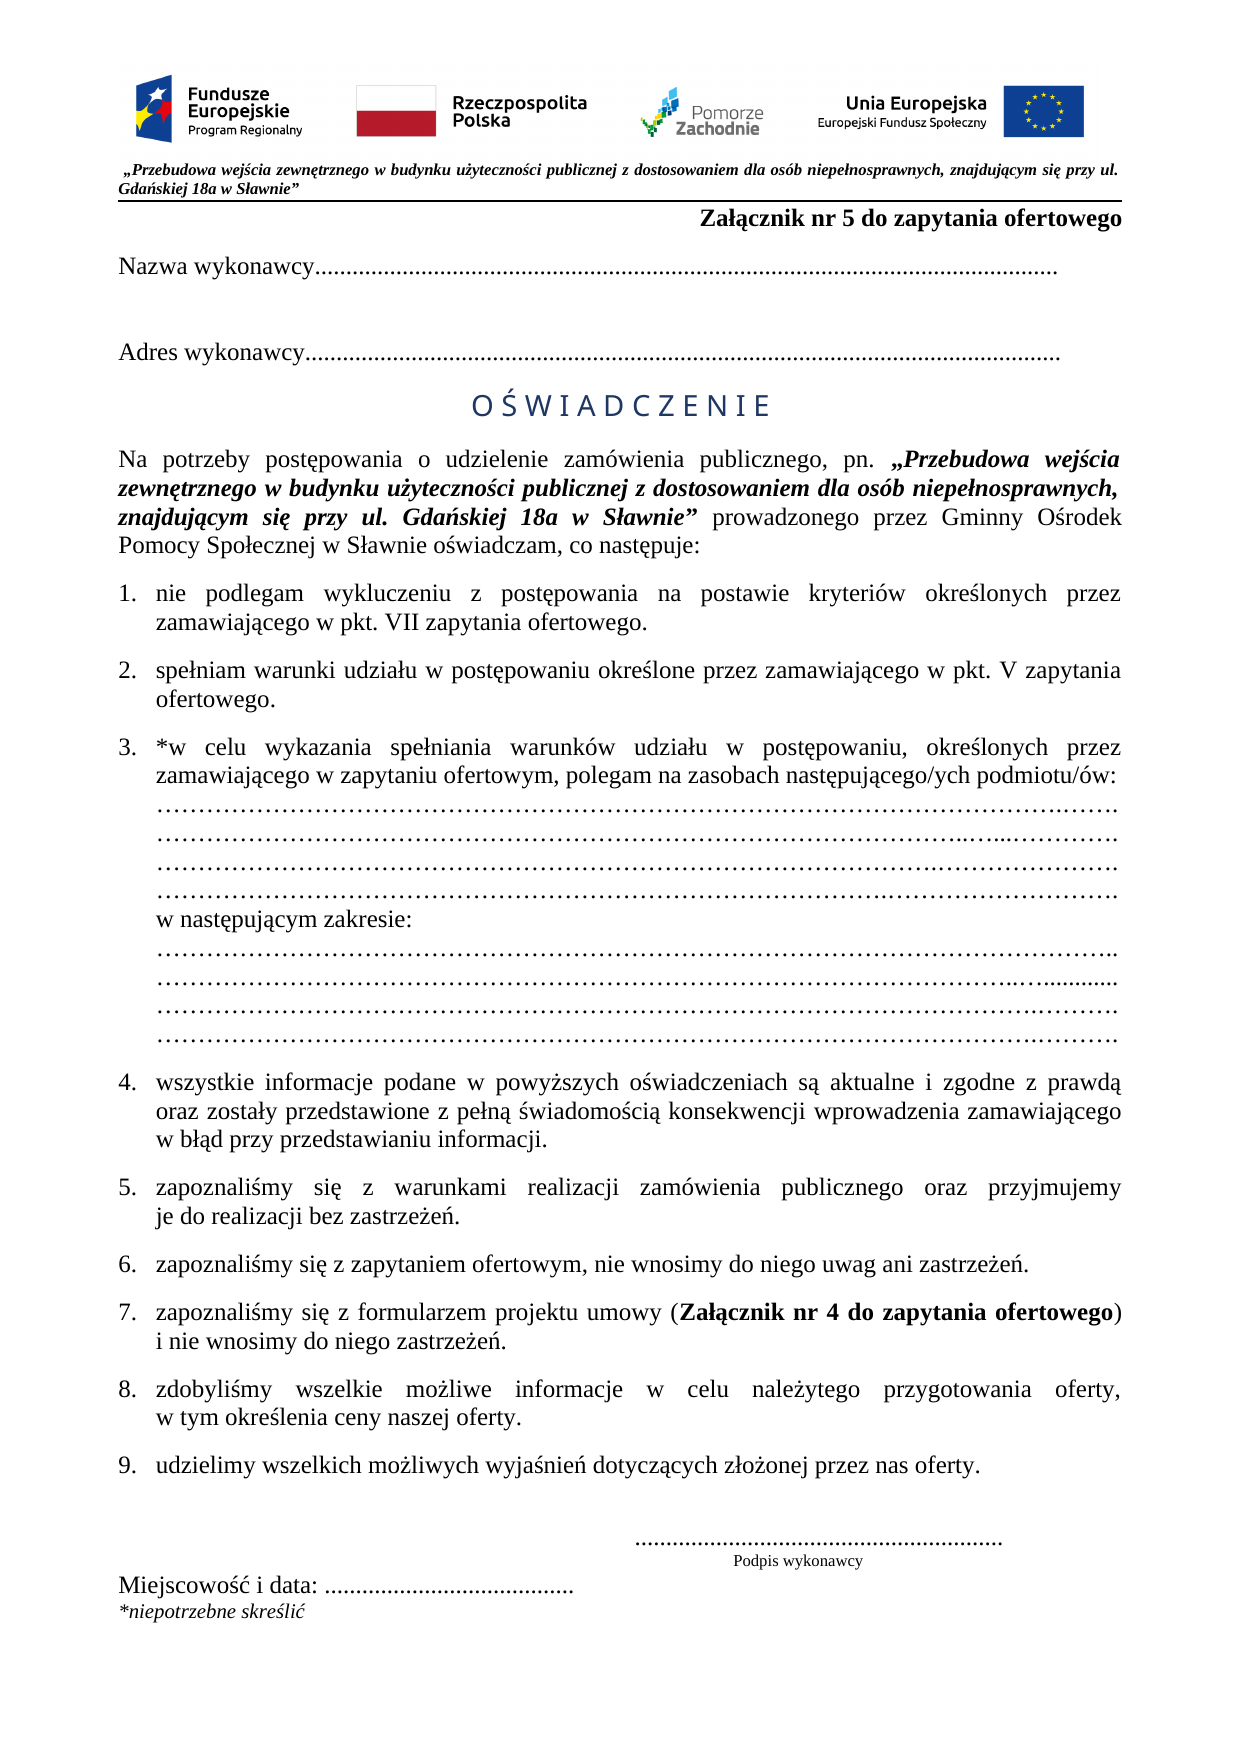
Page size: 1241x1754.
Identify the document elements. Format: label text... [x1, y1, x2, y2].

text …………………………………………………………………………………………….………. [156, 990, 1122, 1019]
list zapoznaliśmy się z formularzem projektu umowy (Załącznik nr 4 do zapytania ofertowego) i nie wnosimy do niego zastrzeżeń. [118, 1297, 1122, 1354]
picture [118, 57, 1102, 160]
text Miejscowość i data: ........................................ [118, 1570, 1122, 1599]
list *w celu wykazania spełniania warunków udziału w postępowaniu, określonych przez zamawiającego w zapytaniu ofertowym, polegam na zasobach następującego/ych podmiotu/ów: [118, 732, 1122, 789]
text …………………………………………………………………………………………….………. [156, 1019, 1122, 1048]
text Załącznik nr 5 do zapytania ofertowego [118, 203, 1122, 232]
text ……………………………………………………………………………………………….…….……………………………………………………………………………………..…...………….………………………………………………………………………………….………………….…………………………………………………………………………….………………………. [156, 789, 1122, 904]
list wszystkie informacje podane w powyższych oświadczeniach są aktualne i zgodne z prawdą oraz zostały przedstawione z pełną świadomością konsekwencji wprowadzenia zamawiającego w błąd przy przedstawianiu informacji. [118, 1067, 1122, 1153]
text Nazwa wykonawcy....................................................................................................................... [118, 251, 1122, 280]
list zapoznaliśmy się z zapytaniem ofertowym, nie wnosimy do niego uwag ani zastrzeżeń. [118, 1249, 1122, 1278]
subtitle O Ś W I A D C Z E N I E [118, 385, 1122, 425]
list zapoznaliśmy się z warunkami realizacji zamówienia publicznego oraz przyjmujemy je do realizacji bez zastrzeżeń. [118, 1172, 1122, 1230]
text ........................................................... [561, 1522, 1122, 1551]
text Na potrzeby postępowania o udzielenie zamówienia publicznego, pn. „Przebudowa wejścia zewnętrznego w budynku użyteczności publicznej z dostosowaniem dla osób niepełnosprawnych, znajdującym się przy ul. Gdańskiej 18a w Sławnie” prowadzonego przez Gminny Ośrodek Pomocy Społecznej w Sławnie oświadczam, co następuje: [118, 444, 1122, 559]
text w następującym zakresie: [156, 904, 1122, 933]
list udzielimy wszelkich możliwych wyjaśnień dotyczących złożonej przez nas oferty. [118, 1450, 1122, 1479]
list spełniam warunki udziału w postępowaniu określone przez zamawiającego w pkt. V zapytania ofertowego. [118, 655, 1122, 712]
list nie podlegam wykluczeniu z postępowania na postawie kryteriów określonych przez zamawiającego w pkt. VII zapytania ofertowego. [118, 578, 1122, 636]
text …………………………………………………………………………………………………….. [156, 933, 1122, 962]
text *niepotrzebne skreślić [118, 1599, 1115, 1623]
text Podpis wykonawcy [708, 1551, 1122, 1570]
text …………………………………………………………………………………………..…............ [156, 962, 1122, 990]
text Adres wykonawcy......................................................................................................................... [118, 337, 1122, 366]
list zdobyliśmy wszelkie możliwe informacje w celu należytego przygotowania oferty, w tym określenia ceny naszej oferty. [118, 1374, 1122, 1431]
